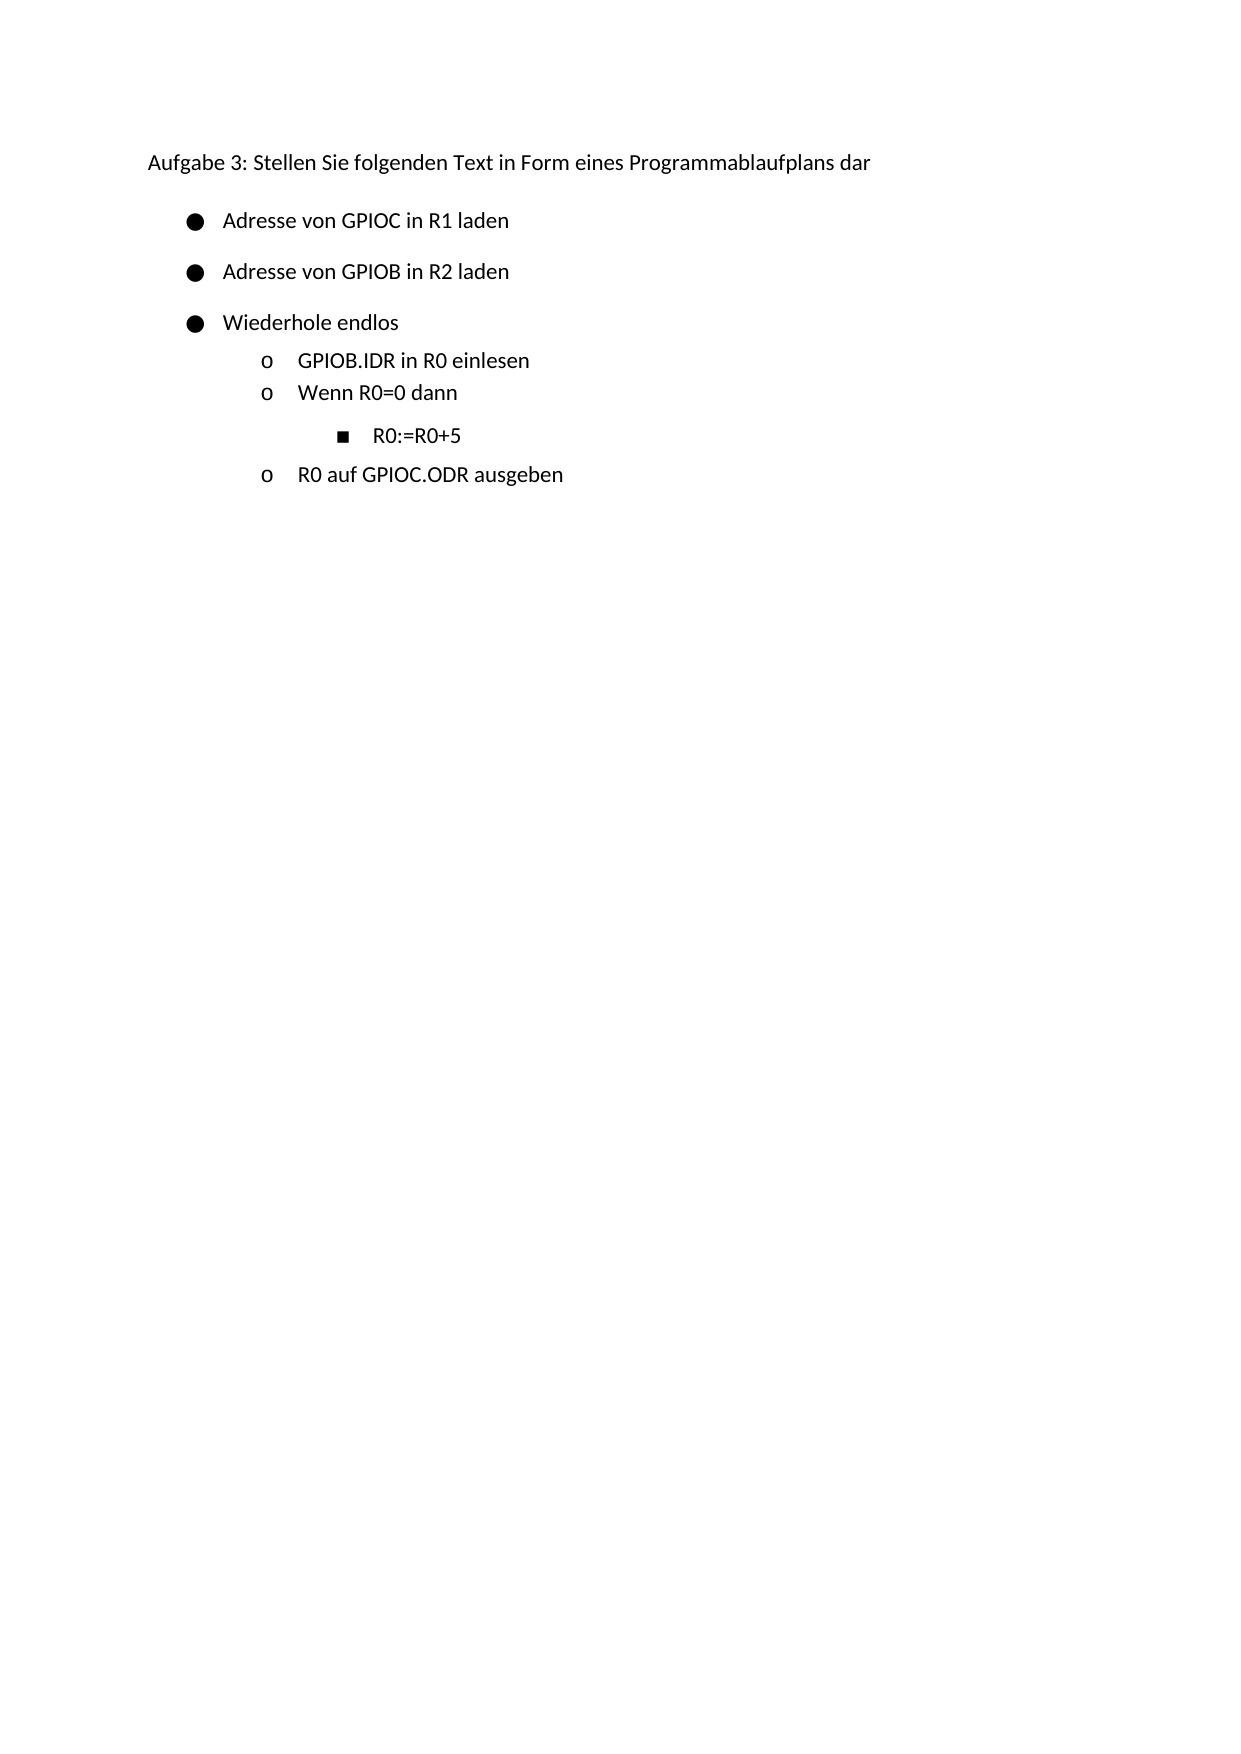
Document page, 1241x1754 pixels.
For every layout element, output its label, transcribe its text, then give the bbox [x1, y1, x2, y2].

list R0 auf GPIOC.ODR ausgeben [260, 460, 1093, 489]
list Wenn R0=0 dann [260, 378, 1093, 407]
list Wiederhole endlos [185, 296, 1093, 343]
text Aufgabe 3: Stellen Sie folgenden Text in Form eines Programmablaufplans dar [148, 148, 1093, 176]
list Adresse von GPIOC in R1 laden [185, 194, 1093, 241]
list GPIOB.IDR in R0 einlesen [260, 347, 1093, 376]
list Adresse von GPIOB in R2 laden [185, 245, 1093, 292]
list R0:=R0+5 [335, 409, 1093, 457]
